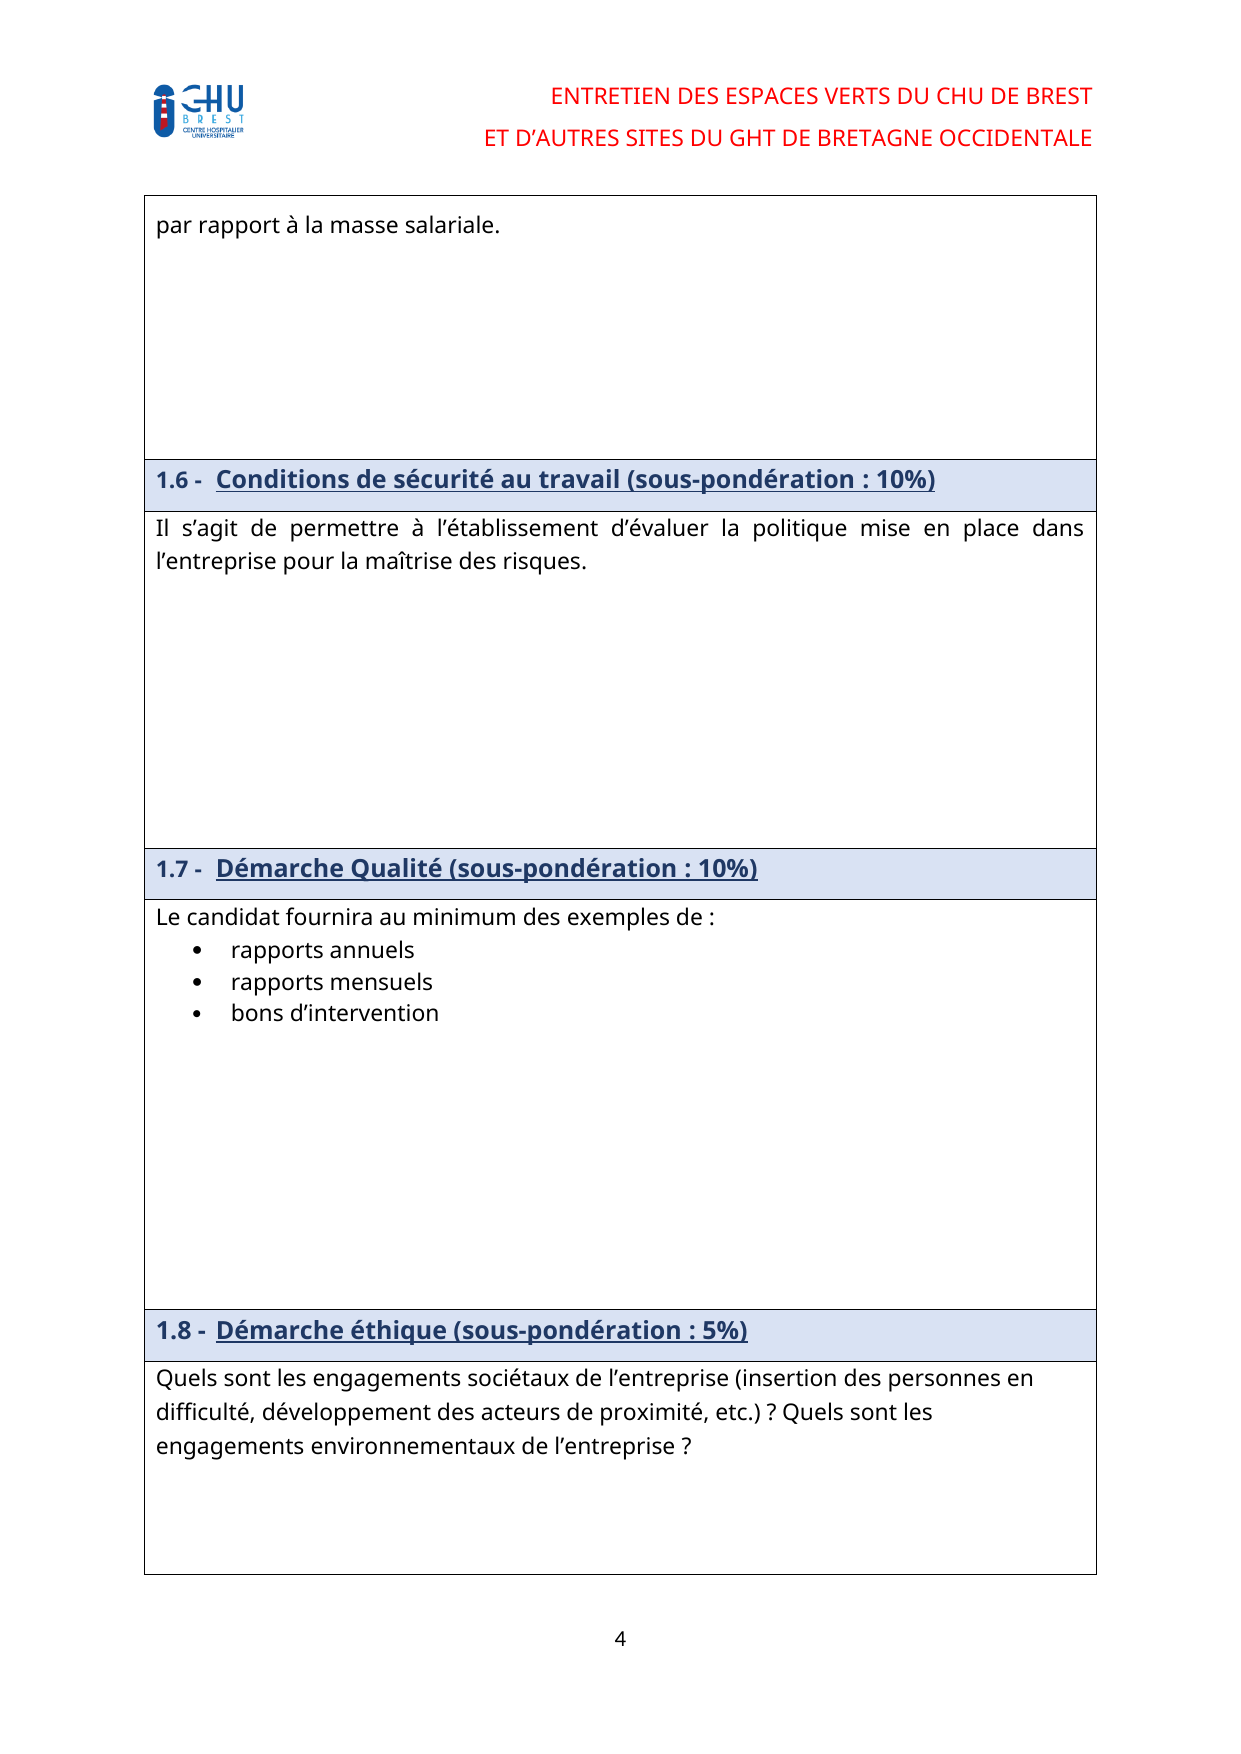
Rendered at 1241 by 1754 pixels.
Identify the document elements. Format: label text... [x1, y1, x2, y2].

table_cell Démarche Qualité (sous-pondération : 10%) [145, 849, 1096, 899]
table_cell Le candidat fournira au minimum des exemples de : rapports annuels rapports mensuels bons d’intervention [145, 900, 1096, 1309]
picture [147, 75, 256, 147]
table_cell Conditions de sécurité au travail (sous-pondération : 10%) [145, 460, 1096, 511]
table_cell Il s’agit de permettre à l’établissement d’évaluer la politique mise en place dans l’entreprise pour la maîtrise des risques. [145, 512, 1096, 847]
table_cell Démarche éthique (sous-pondération : 5%) [145, 1310, 1096, 1361]
